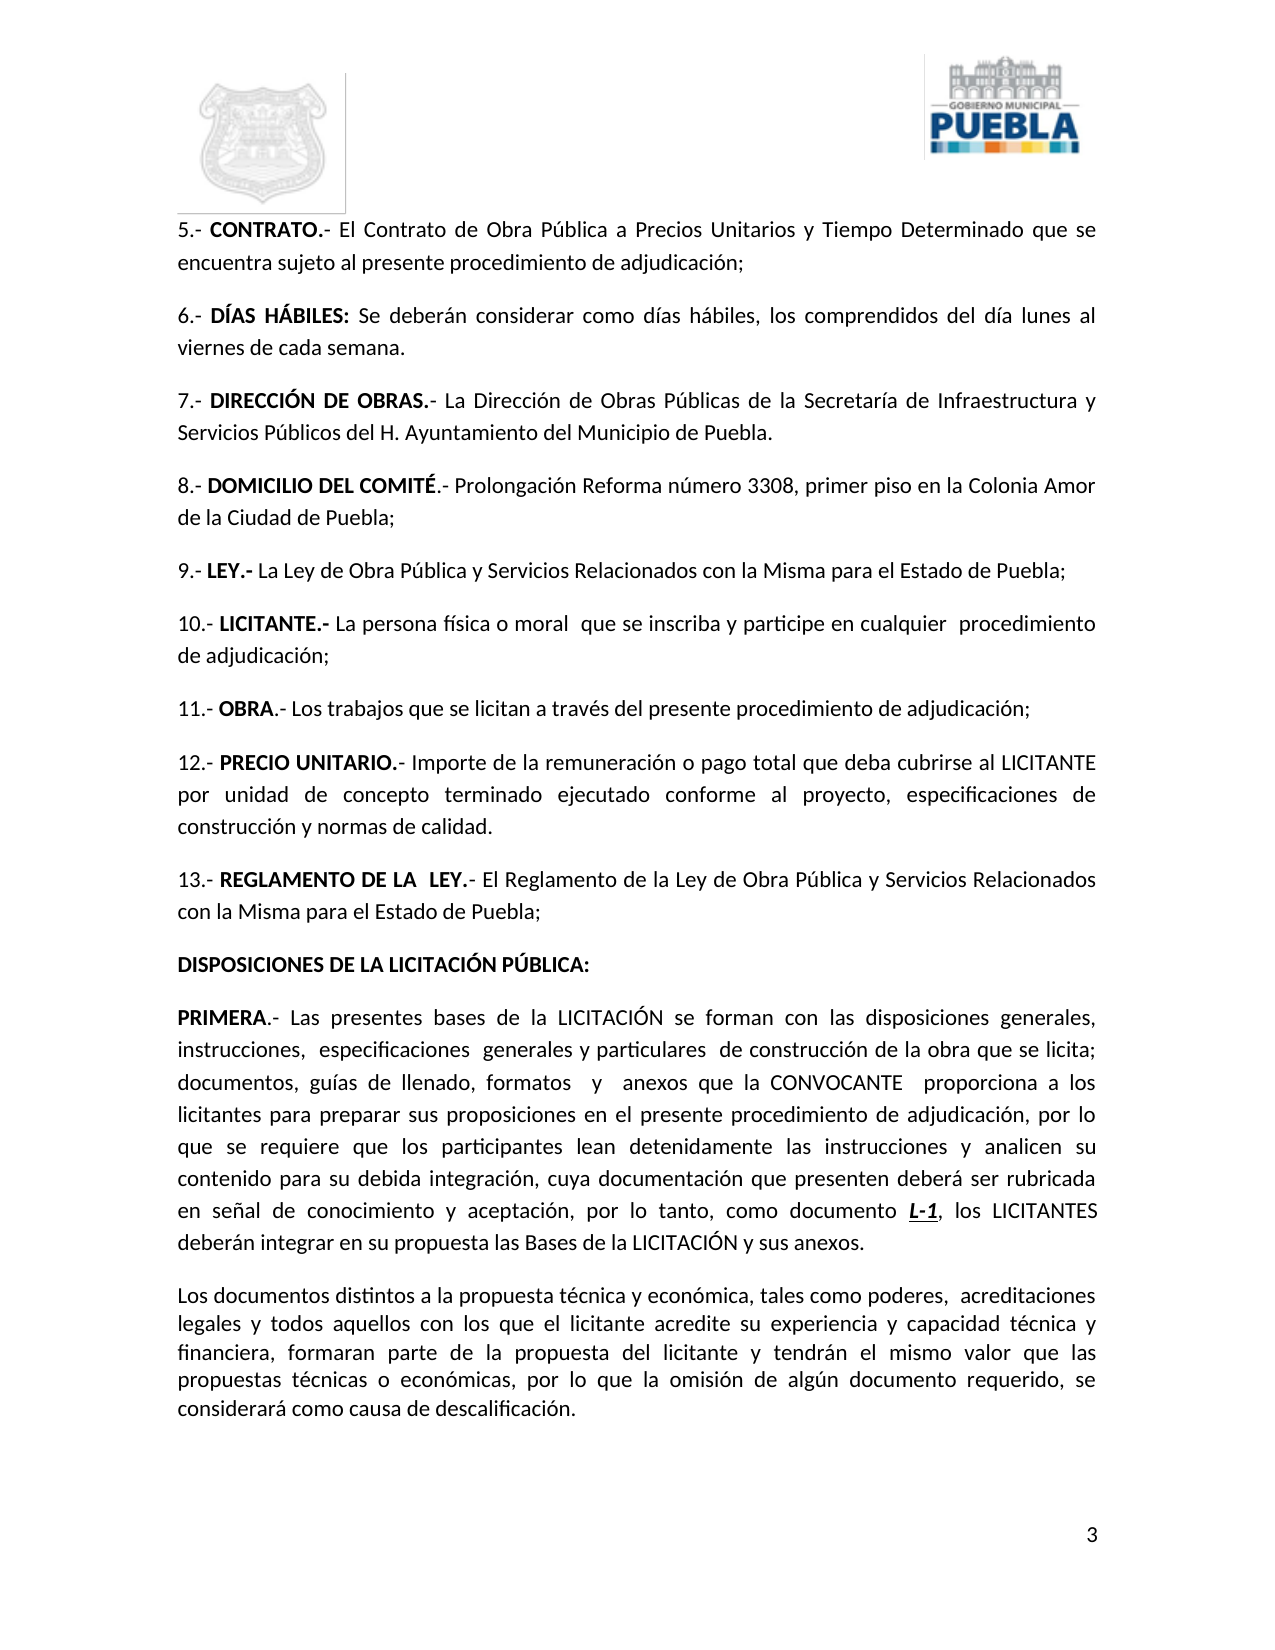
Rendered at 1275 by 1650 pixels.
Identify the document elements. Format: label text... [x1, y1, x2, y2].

picture [923, 54, 1086, 160]
text 7.- DIRECCIÓN DE OBRAS.- La Dirección de Obras Públicas de la Secretaría de Infraestructura y Servicios Públicos del H. Ayuntamiento del Municipio de Puebla. [177, 386, 1098, 446]
text PRIMERA.- Las presentes bases de la LICITACIÓN se forman con las disposiciones generales, instrucciones, especificaciones generales y particulares de construcción de la obra que se licita; documentos, guías de llenado, formatos y anexos que la CONVOCANTE proporciona a los licitantes para preparar sus proposiciones en el presente procedimiento de adjudicación, por lo que se requiere que los participantes lean detenidamente las instrucciones y analicen su contenido para su debida integración, cuya documentación que presenten deberá ser rubricada en señal de conocimiento y aceptación, por lo tanto, como documento L-1, los LICITANTES deberán integrar en su propuesta las Bases de la LICITACIÓN y sus anexos. [177, 1003, 1098, 1257]
text 5.- CONTRATO.- El Contrato de Obra Pública a Precios Unitarios y Tiempo Determinado que se encuentra sujeto al presente procedimiento de adjudicación; [177, 216, 1098, 276]
text 13.- REGLAMENTO DE LA LEY.- El Reglamento de la Ley de Obra Pública y Servicios Relacionados con la Misma para el Estado de Puebla; [177, 865, 1098, 925]
text 8.- DOMICILIO DEL COMITÉ.- Prolongación Reforma número 3308, primer piso en la Colonia Amor de la Ciudad de Puebla; [177, 471, 1098, 531]
text 6.- DÍAS HÁBILES: Se deberán considerar como días hábiles, los comprendidos del día lunes al viernes de cada semana. [177, 301, 1098, 361]
text 12.- PRECIO UNITARIO.- Importe de la remuneración o pago total que deba cubrirse al LICITANTE por unidad de concepto terminado ejecutado conforme al proyecto, especificaciones de construcción y normas de calidad. [177, 748, 1098, 840]
text 9.- LEY.- La Ley de Obra Pública y Servicios Relacionados con la Misma para el Estado de Puebla; [177, 556, 1098, 584]
text 10.- LICITANTE.- La persona física o moral que se inscriba y participe en cualquier procedimiento de adjudicación; [177, 609, 1098, 669]
text DISPOSICIONES DE LA LICITACIÓN PÚBLICA: [177, 950, 1098, 978]
picture [177, 73, 348, 216]
text Los documentos distintos a la propuesta técnica y económica, tales como poderes, acreditaciones legales y todos aquellos con los que el licitante acredite su experiencia y capacidad técnica y financiera, formaran parte de la propuesta del licitante y tendrán el mismo valor que las propuestas técnicas o económicas, por lo que la omisión de algún documento requerido, se considerará como causa de descalificación. [177, 1282, 1098, 1422]
text 11.- OBRA.- Los trabajos que se licitan a través del presente procedimiento de adjudicación; [177, 694, 1098, 723]
